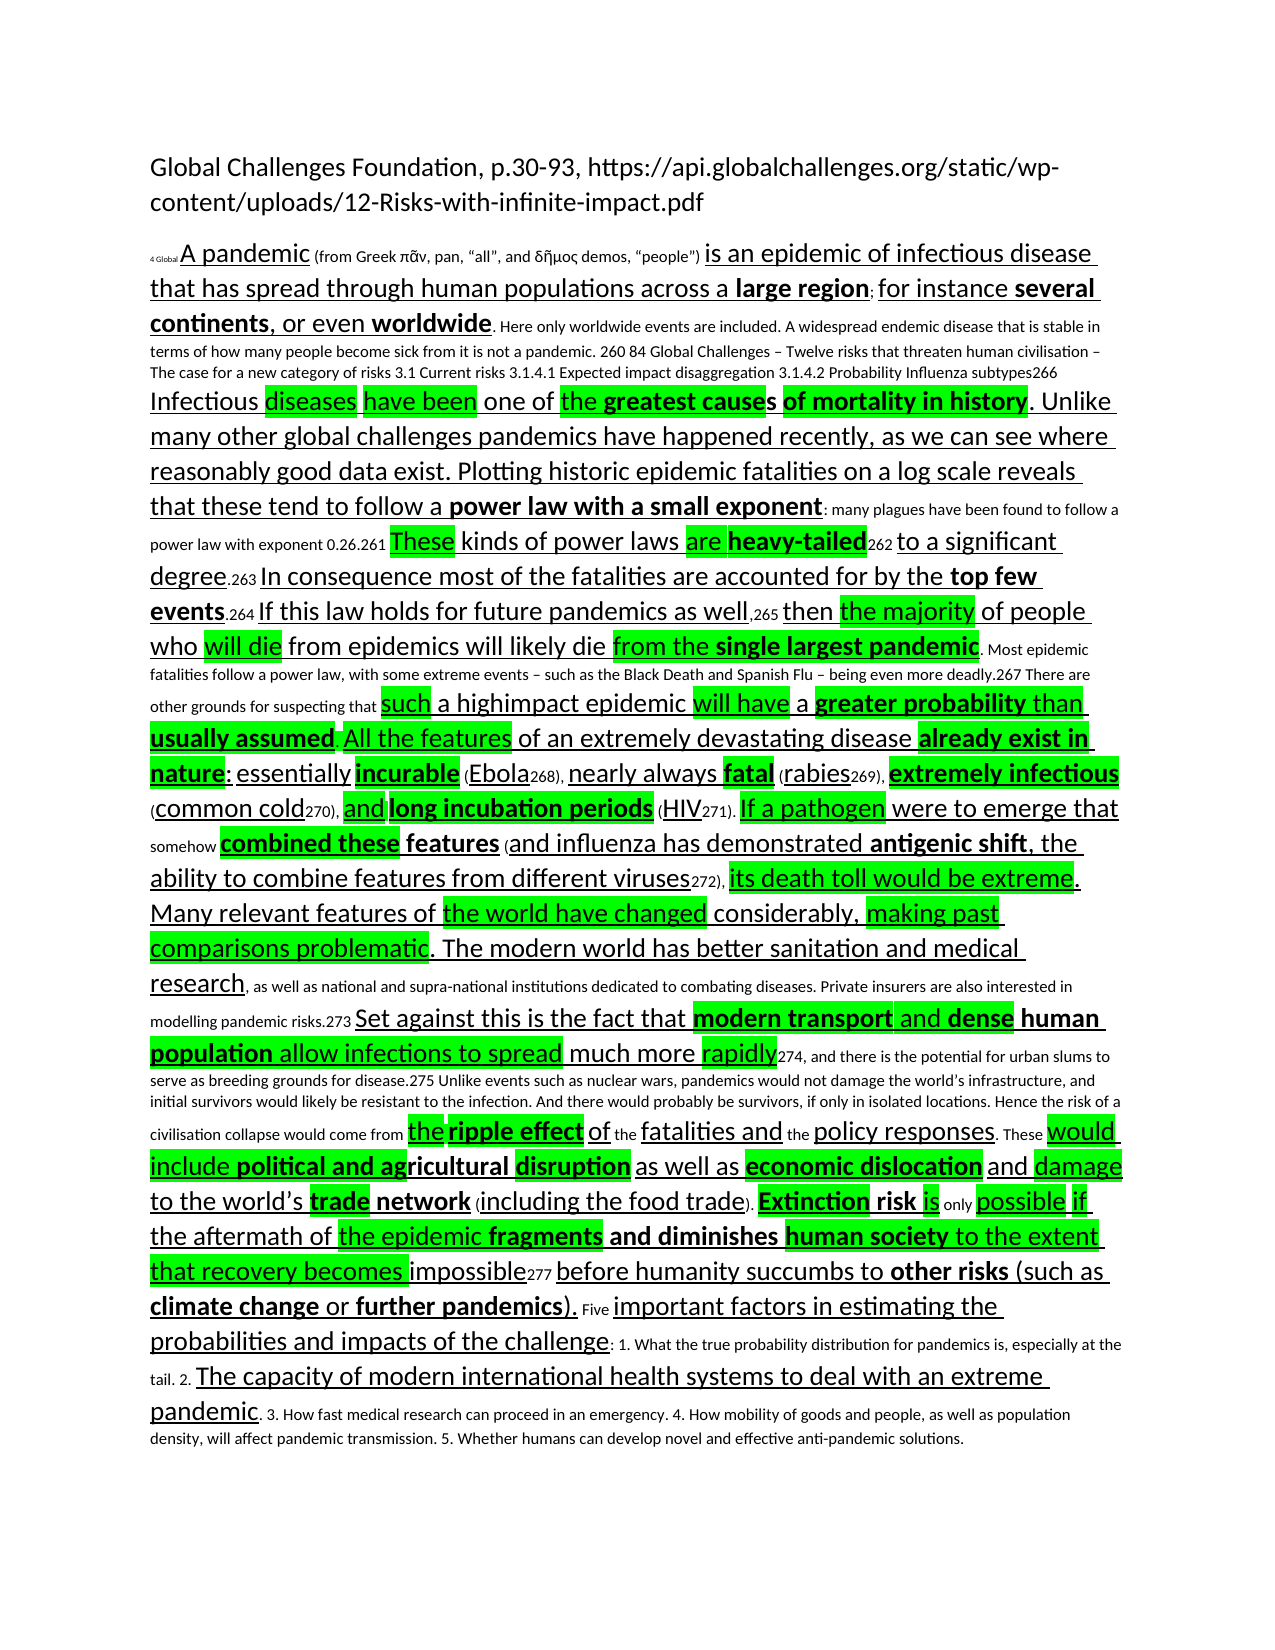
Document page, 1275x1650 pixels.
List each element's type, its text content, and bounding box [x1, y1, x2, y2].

text 4 Global A pandemic (from Greek πᾶν, pan, “all”, and δῆμος demos, “people”) is an epidemic of infectious disease that has spread through human populations across a large region; for instance several continents, or even worldwide. Here only worldwide events are included. A widespread endemic disease that is stable in terms of how many people become sick from it is not a pandemic. 260 84 Global Challenges – Twelve risks that threaten human civilisation – The case for a new category of risks 3.1 Current risks 3.1.4.1 Expected impact disaggregation 3.1.4.2 Probability Influenza subtypes266 Infectious diseases have been one of the greatest causes of mortality in history. Unlike many other global challenges pandemics have happened recently, as we can see where reasonably good data exist. Plotting historic epidemic fatalities on a log scale reveals that these tend to follow a power law with a small exponent: many plagues have been found to follow a power law with exponent 0.26.261 These kinds of power laws are heavy-tailed262 to a significant degree.263 In consequence most of the fatalities are accounted for by the top few events.264 If this law holds for future pandemics as well,265 then the majority of people who will die from epidemics will likely die from the single largest pandemic. Most epidemic fatalities follow a power law, with some extreme events – such as the Black Death and Spanish Flu – being even more deadly.267 There are other grounds for suspecting that such a highimpact epidemic will have a greater probability than usually assumed. All the features of an extremely devastating disease already exist in nature: essentially incurable (Ebola268), nearly always fatal (rabies269), extremely infectious (common cold270), and long incubation periods (HIV271). If a pathogen were to emerge that somehow combined these features (and influenza has demonstrated antigenic shift, the ability to combine features from different viruses272), its death toll would be extreme. Many relevant features of the world have changed considerably, making past comparisons problematic. The modern world has better sanitation and medical research, as well as national and supra-national institutions dedicated to combating diseases. Private insurers are also interested in modelling pandemic risks.273 Set against this is the fact that modern transport and dense human population allow infections to spread much more rapidly274, and there is the potential for urban slums to serve as breeding grounds for disease.275 Unlike events such as nuclear wars, pandemics would not damage the world’s infrastructure, and initial survivors would likely be resistant to the infection. And there would probably be survivors, if only in isolated locations. Hence the risk of a civilisation collapse would come from the ripple effect of the fatalities and the policy responses. These would include political and agricultural disruption as well as economic dislocation and damage to the world’s trade network (including the food trade). Extinction risk is only possible if the aftermath of the epidemic fragments and diminishes human society to the extent that recovery becomes impossible277 before humanity succumbs to other risks (such as climate change or further pandemics). Five important factors in estimating the probabilities and impacts of the challenge: 1. What the true probability distribution for pandemics is, especially at the tail. 2. The capacity of modern international health systems to deal with an extreme pandemic. 3. How fast medical research can proceed in an emergency. 4. How mobility of goods and people, as well as population density, will affect pandemic transmission. 5. Whether humans can develop novel and effective anti-pandemic solutions. [150, 237, 1125, 1448]
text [150, 150, 1125, 218]
